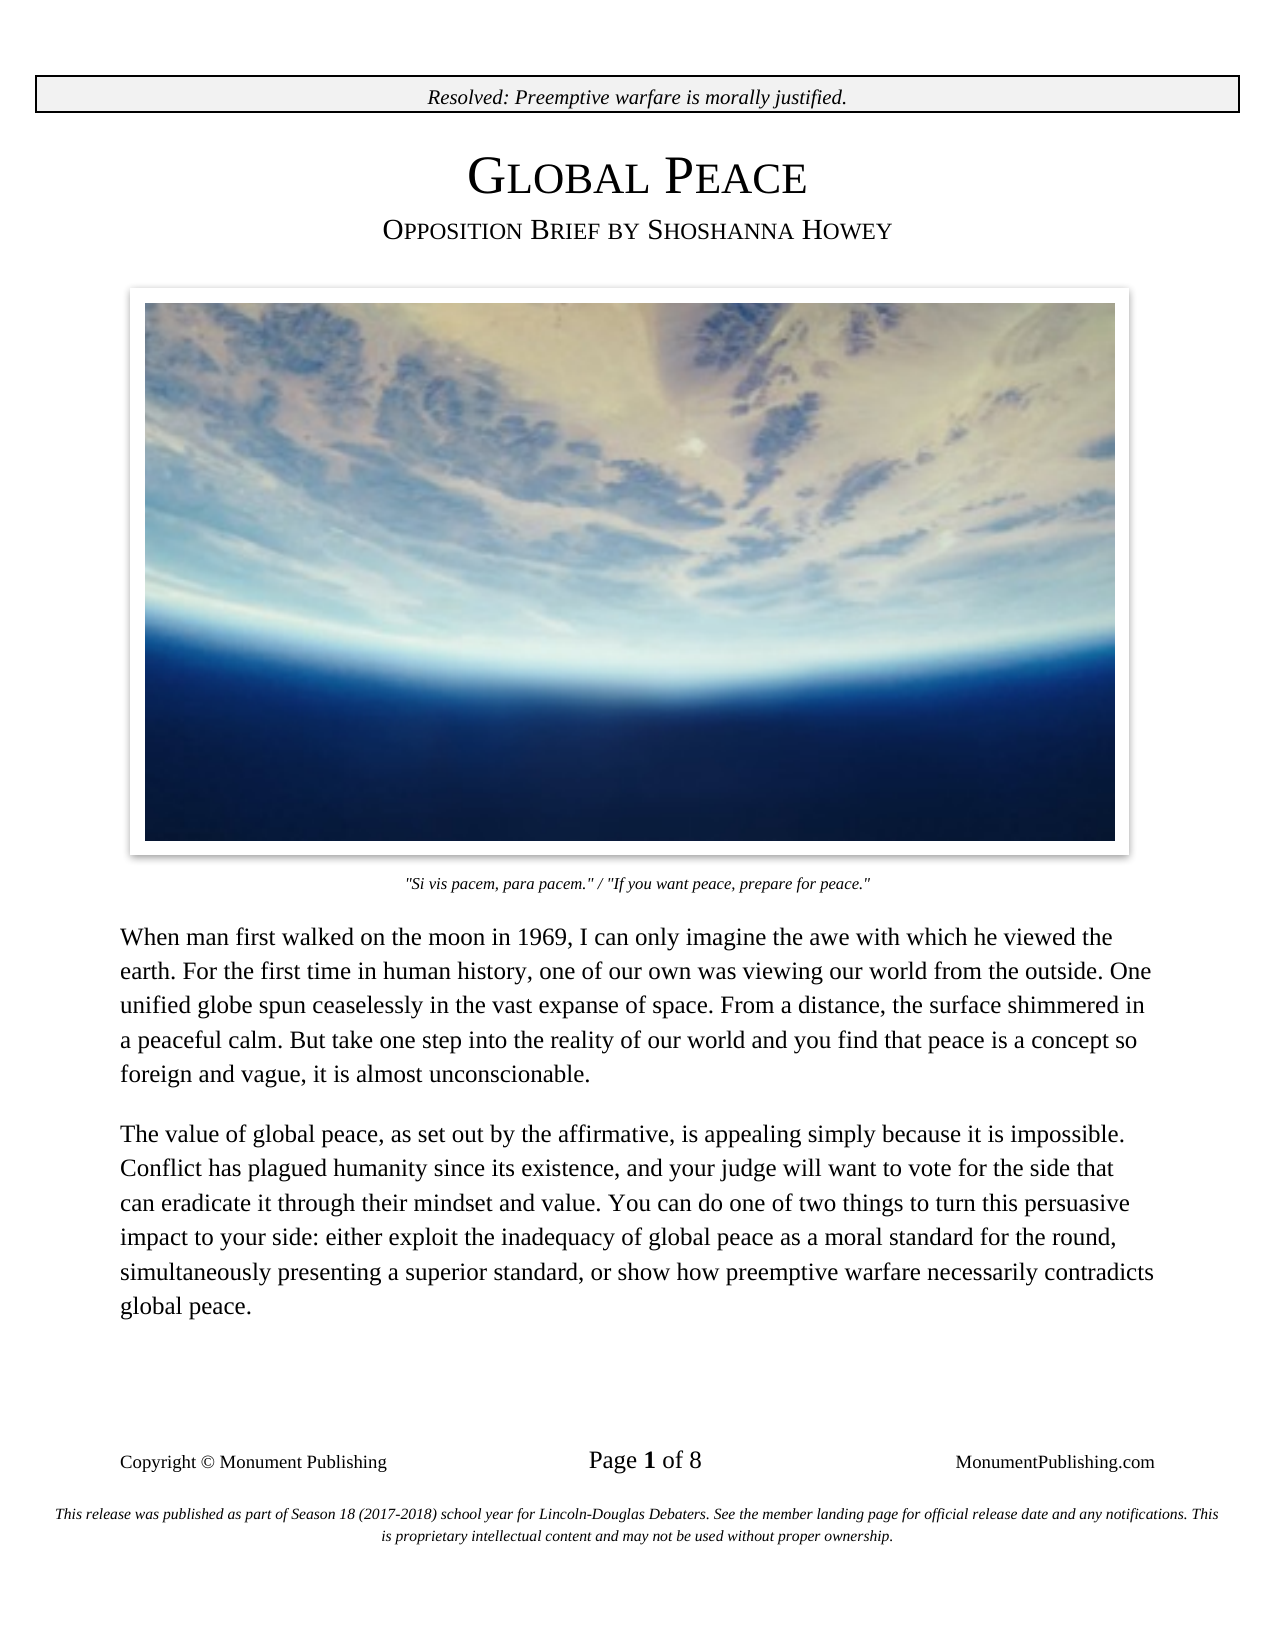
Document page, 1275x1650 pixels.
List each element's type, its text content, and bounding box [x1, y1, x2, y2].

title Global Peace Opposition Brief by Shoshanna Howey [45, 143, 1230, 246]
text "Si vis pacem, para pacem." / "If you want peace, prepare for peace." [120, 874, 1155, 893]
picture [145, 303, 1115, 841]
text When man first walked on the moon in 1969, I can only imagine the awe with which he viewed the earth. For the first time in human history, one of our own was viewing our world from the outside. One unified globe spun ceaselessly in the vast expanse of space. From a distance, the surface shimmered in a peaceful calm. But take one step into the reality of our world and you find that peace is a concept so foreign and vague, it is almost unconscionable. [120, 922, 1155, 1088]
text The value of global peace, as set out by the affirmative, is appealing simply because it is impossible. Conflict has plagued humanity since its existence, and your judge will want to vote for the side that can eradicate it through their mindset and value. You can do one of two things to turn this persuasive impact to your side: either exploit the inadequacy of global peace as a moral standard for the round, simultaneously presenting a superior standard, or show how preemptive warfare necessarily contradicts global peace. [120, 1119, 1155, 1320]
